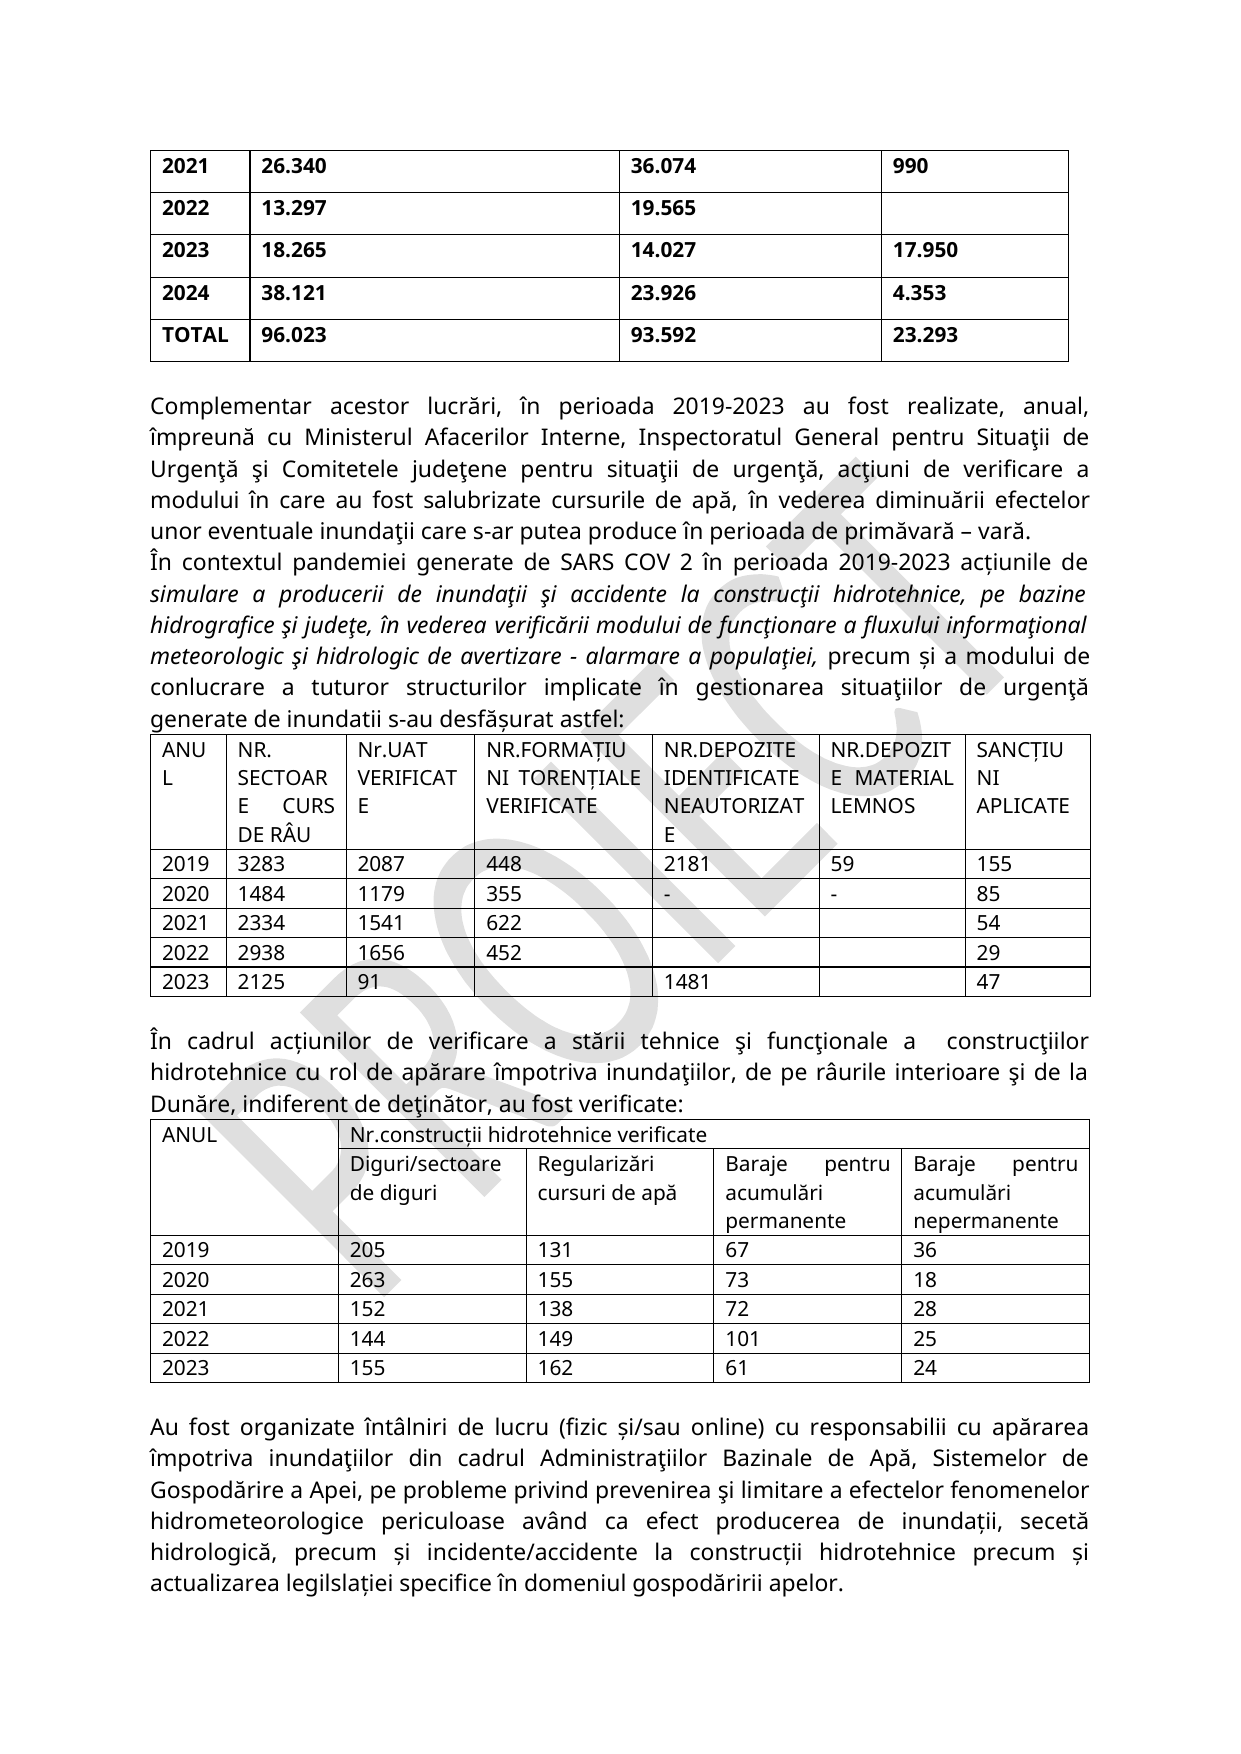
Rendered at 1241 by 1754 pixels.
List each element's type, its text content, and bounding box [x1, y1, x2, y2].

table_cell 96.023 [251, 320, 619, 361]
table_cell 2020 [151, 1265, 338, 1293]
table_cell 1179 [347, 879, 474, 907]
table_cell 1656 [347, 938, 474, 966]
table_cell 101 [714, 1324, 901, 1352]
table_cell [653, 938, 819, 966]
table_cell 36 [902, 1236, 1089, 1264]
table_cell 2022 [151, 938, 226, 966]
table_cell 24 [902, 1354, 1089, 1382]
table_cell TOTAL [151, 320, 249, 361]
table_cell [653, 909, 819, 937]
table_cell 1541 [347, 909, 474, 937]
table_cell 2020 [151, 879, 226, 907]
table_cell 28 [902, 1295, 1089, 1323]
table_cell 2334 [227, 909, 346, 937]
table_cell 155 [339, 1354, 526, 1382]
table_cell 2087 [347, 850, 474, 878]
table_cell 2021 [151, 151, 249, 192]
table_cell [820, 968, 965, 996]
table_cell 152 [339, 1295, 526, 1323]
table_cell 355 [475, 879, 652, 907]
table_cell 14.027 [620, 235, 881, 277]
table_cell 2938 [227, 938, 346, 966]
table_cell 263 [339, 1265, 526, 1293]
table_cell 155 [966, 850, 1090, 878]
table_cell 38.121 [251, 278, 619, 319]
table_cell 93.592 [620, 320, 881, 361]
table_cell 23.293 [882, 320, 1068, 361]
table_cell 2021 [151, 1295, 338, 1323]
table_cell 2023 [151, 235, 249, 277]
table_cell 448 [475, 850, 652, 878]
table_cell - [653, 879, 819, 907]
table_cell 54 [966, 909, 1090, 937]
table_cell 990 [882, 151, 1068, 192]
table_cell 36.074 [620, 151, 881, 192]
table_cell [820, 909, 965, 937]
table_cell 23.926 [620, 278, 881, 319]
table_cell 131 [527, 1236, 713, 1264]
table_cell 29 [966, 938, 1090, 966]
table_header NR.FORMAȚIUNI TORENȚIALE VERIFICATE [475, 735, 652, 848]
table_header Nr.UAT VERIFICATE [347, 735, 474, 848]
table_cell 155 [527, 1265, 713, 1293]
table_cell 85 [966, 879, 1090, 907]
table_cell 2125 [227, 968, 346, 996]
table_cell Baraje pentru acumulări permanente [714, 1149, 901, 1234]
table_cell 59 [820, 850, 965, 878]
text În cadrul acțiunilor de verificare a stării tehnice şi funcţionale a construcţiilor hidrotehnice cu rol de apărare împotriva inundaţiilor, de pe râurile interioare şi de la Dunăre, indiferent de deţinător, au fost verificate: [150, 1025, 1090, 1119]
table_cell 2023 [151, 1354, 338, 1382]
table_cell 2021 [151, 909, 226, 937]
table_cell 47 [966, 968, 1090, 996]
table_cell 17.950 [882, 235, 1068, 277]
table_cell 1481 [653, 968, 819, 996]
table_cell 13.297 [251, 193, 619, 234]
table_header SANCȚIUNI APLICATE [966, 735, 1090, 848]
table_cell 2022 [151, 193, 249, 234]
table_cell [820, 938, 965, 966]
table_cell 2019 [151, 1236, 338, 1264]
table_cell 2022 [151, 1324, 338, 1352]
table_cell 162 [527, 1354, 713, 1382]
table_cell [882, 193, 1068, 234]
table_cell 67 [714, 1236, 901, 1264]
table_cell 1484 [227, 879, 346, 907]
table_cell Regularizări cursuri de apă [527, 1149, 713, 1234]
table_cell 91 [347, 968, 474, 996]
table_cell Baraje pentru acumulări nepermanente [902, 1149, 1089, 1234]
table_cell 205 [339, 1236, 526, 1264]
table_header Nr.construcții hidrotehnice verificate [339, 1120, 1089, 1148]
table_cell 4.353 [882, 278, 1068, 319]
table_cell 2023 [151, 968, 226, 996]
table_header NR.DEPOZITE IDENTIFICATE NEAUTORIZATE [653, 735, 819, 848]
text Complementar acestor lucrări, în perioada 2019-2023 au fost realizate, anual, împreună cu Ministerul Afacerilor Interne, Inspectoratul General pentru Situaţii de Urgenţă şi Comitetele judeţene pentru situaţii de urgenţă, acţiuni de verificare a modului în care au fost salubrizate cursurile de apă, în vederea diminuării efectelor unor eventuale inundaţii care s-ar putea produce în perioada de primăvară – vară. [150, 390, 1090, 546]
table_cell 72 [714, 1295, 901, 1323]
table_cell Diguri/sectoare de diguri [339, 1149, 526, 1234]
table_cell 25 [902, 1324, 1089, 1352]
table_cell 19.565 [620, 193, 881, 234]
table_cell 18.265 [251, 235, 619, 277]
table_cell 2024 [151, 278, 249, 319]
table_cell 3283 [227, 850, 346, 878]
list În contextul pandemiei generate de SARS COV 2 în perioada 2019-2023 acțiunile de simulare a producerii de inundaţii şi accidente la construcţii hidrotehnice, pe bazine hidrografice şi judeţe, în vederea verificării modului de funcţionare a fluxului informaţional meteorologic şi hidrologic de avertizare - alarmare a populaţiei, precum și a modului de conlucrare a tuturor structurilor implicate în gestionarea situaţiilor de urgenţă generate de inundatii s-au desfășurat astfel: [150, 546, 1090, 734]
table_cell 2181 [653, 850, 819, 878]
table_cell 144 [339, 1324, 526, 1352]
table_cell - [820, 879, 965, 907]
table_cell [475, 968, 652, 996]
table_cell 18 [902, 1265, 1089, 1293]
table_cell 73 [714, 1265, 901, 1293]
table_header NR. SECTOARE CURS DE RÂU [227, 735, 346, 848]
table_cell 622 [475, 909, 652, 937]
table_cell 26.340 [251, 151, 619, 192]
table_cell 2019 [151, 850, 226, 878]
table_header ANUL [151, 1120, 338, 1234]
table_cell 452 [475, 938, 652, 966]
table_header ANUL [151, 735, 226, 848]
table_cell 149 [527, 1324, 713, 1352]
table_header NR.DEPOZITE MATERIAL LEMNOS [820, 735, 965, 848]
table_cell 61 [714, 1354, 901, 1382]
table_cell 138 [527, 1295, 713, 1323]
text Au fost organizate întâlniri de lucru (fizic și/sau online) cu responsabilii cu apărarea împotriva inundaţiilor din cadrul Administraţiilor Bazinale de Apă, Sistemelor de Gospodărire a Apei, pe probleme privind prevenirea şi limitare a efectelor fenomenelor hidrometeorologice periculoase având ca efect producerea de inundații, secetă hidrologică, precum și incidente/accidente la construcții hidrotehnice precum și actualizarea legilslației specifice în domeniul gospodăririi apelor. [150, 1411, 1090, 1598]
